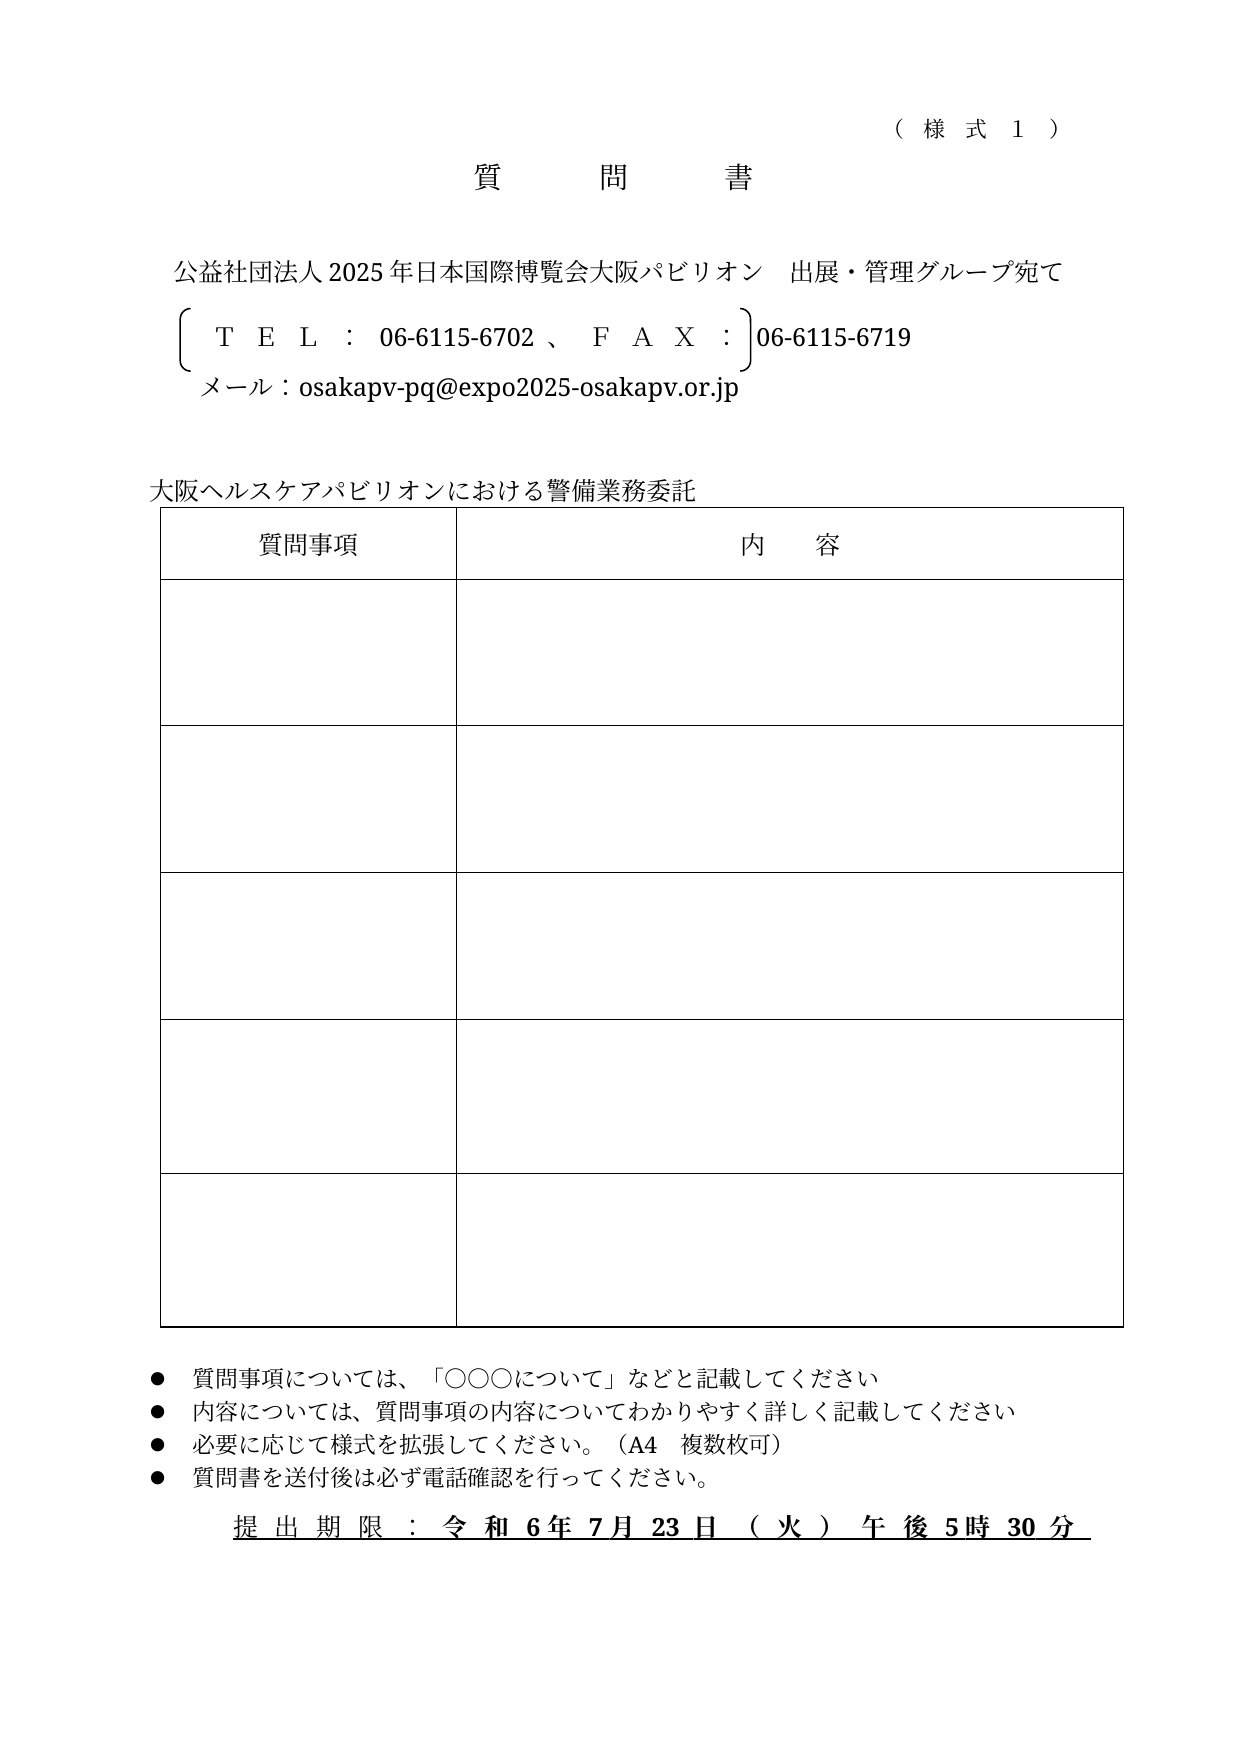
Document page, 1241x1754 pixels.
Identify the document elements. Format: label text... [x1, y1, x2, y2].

list 内容については、質問事項の内容についてわかりやすく詳しく記載してください [149, 1394, 1091, 1427]
table_cell [457, 726, 1123, 872]
table_cell [457, 580, 1123, 725]
table_header 内 容 [457, 508, 1123, 578]
table_cell [161, 1020, 456, 1172]
list 質問書を送付後は必ず電話確認を行ってください。 [149, 1461, 1091, 1493]
table_cell [457, 1174, 1123, 1326]
text 提出期限：令和6年7月23日（火）午後5時30分 [149, 1493, 1091, 1557]
table_cell [457, 873, 1123, 1018]
table_cell [457, 1020, 1123, 1172]
text ＴＥＬ：06-6115-6702、ＦＡＸ：06-6115-6719 [149, 303, 1091, 367]
text メール：osakapv-pq@expo2025-osakapv.or.jp [149, 367, 1091, 403]
list 質問事項については、「○○○について」などと記載してください [149, 1362, 1091, 1394]
text 質 問 書 [149, 144, 1091, 208]
text 大阪ヘルスケアパビリオンにおける警備業務委託 [149, 471, 1091, 507]
table_cell [161, 580, 456, 725]
list 必要に応じて様式を拡張してください。（A4 複数枚可） [149, 1427, 1091, 1461]
text （様式１） [149, 112, 1091, 144]
table_header 質問事項 [161, 508, 456, 578]
table_cell [161, 1174, 456, 1326]
table_cell [161, 873, 456, 1018]
text 公益社団法人2025年日本国際博覧会大阪パビリオン 出展・管理グループ宛て [149, 253, 1091, 289]
table_cell [161, 726, 456, 872]
